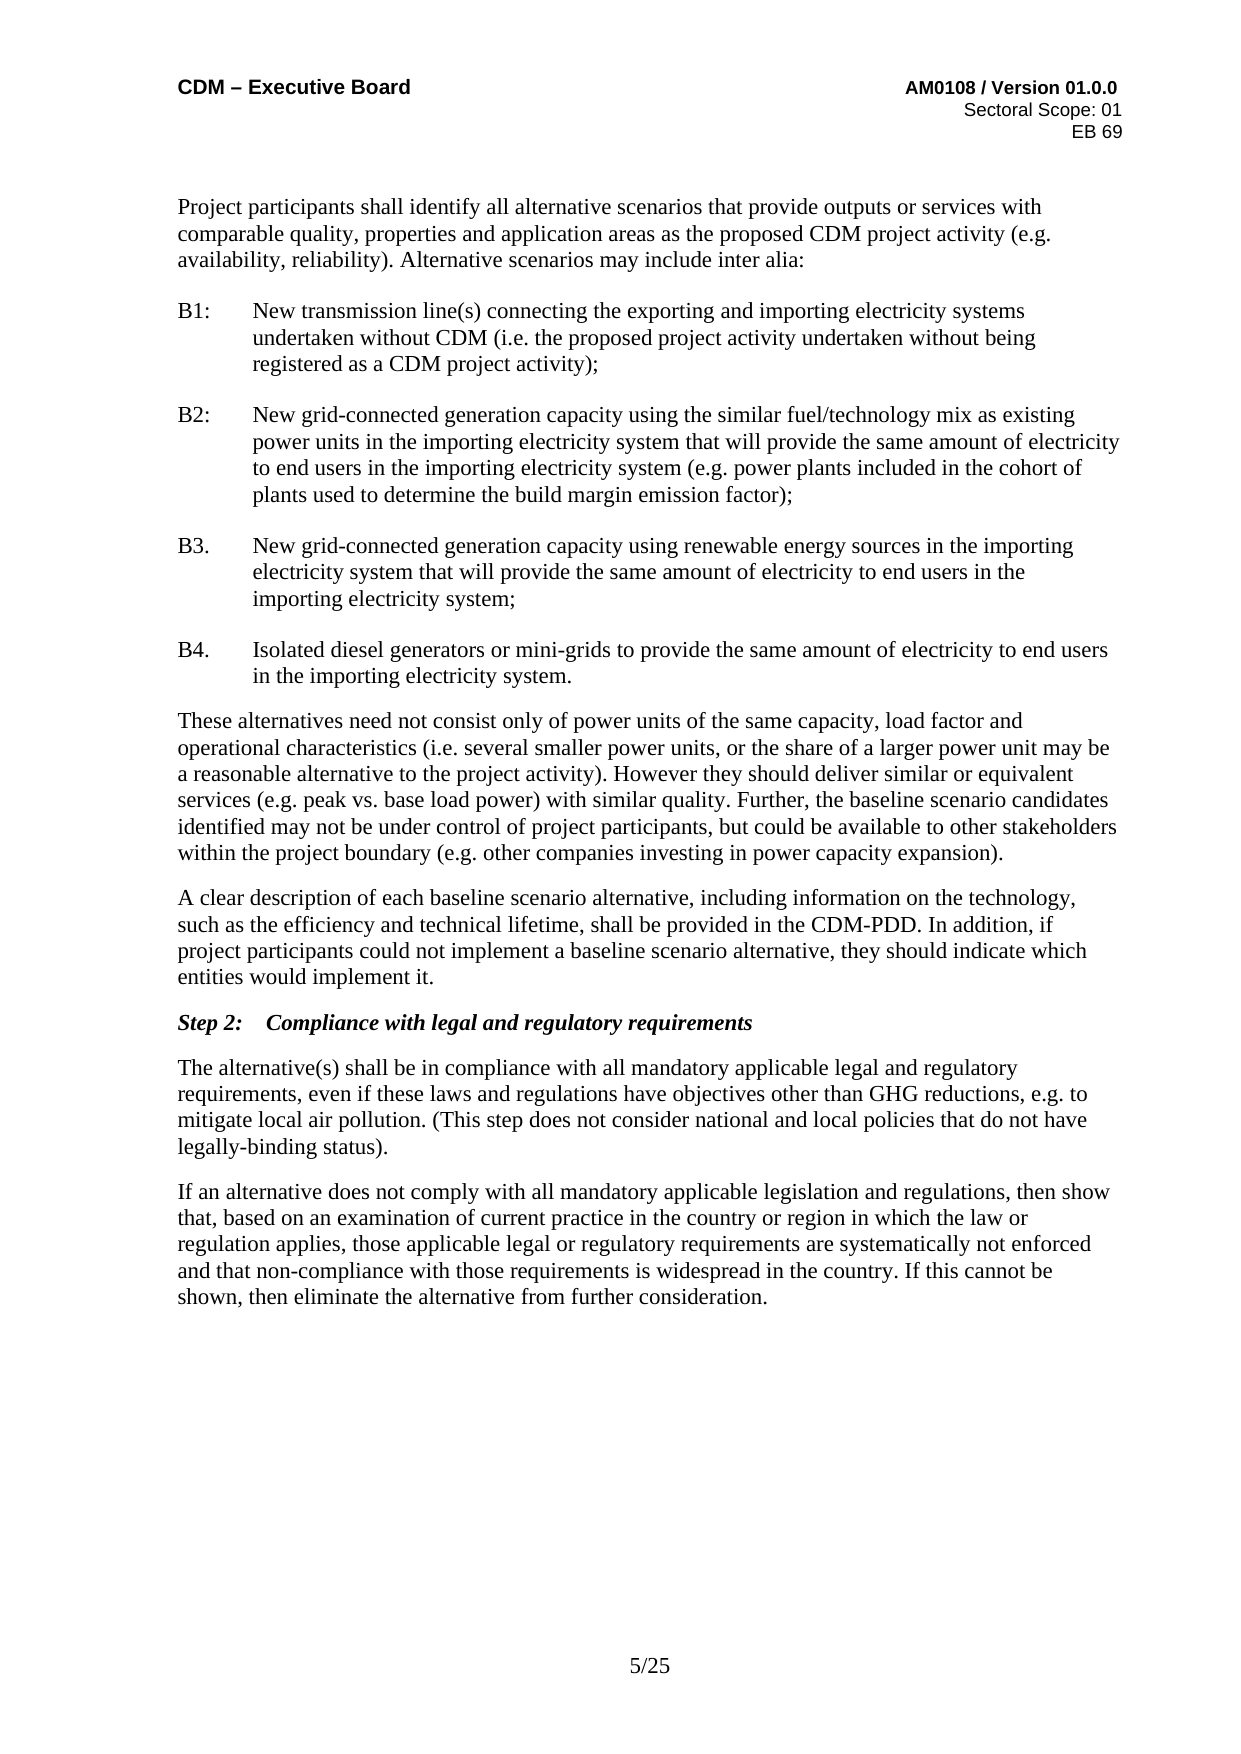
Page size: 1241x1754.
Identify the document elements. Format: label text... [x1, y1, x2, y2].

text Project participants shall identify all alternative scenarios that provide outputs or services with comparable quality, properties and application areas as the proposed CDM project activity (e.g. availability, reliability). Alternative scenarios may include inter alia: [177, 193, 1122, 272]
text If an alternative does not comply with all mandatory applicable legislation and regulations, then show that, based on an examination of current practice in the country or region in which the law or regulation applies, those applicable legal or regulatory requirements are systematically not enforced and that non-compliance with those requirements is widespread in the country. If this cannot be shown, then eliminate the alternative from further consideration. [177, 1178, 1122, 1309]
text These alternatives need not consist only of power units of the same capacity, load factor and operational characteristics (i.e. several smaller power units, or the share of a larger power unit may be a reasonable alternative to the project activity). However they should deliver similar or equivalent services (e.g. peak vs. base load power) with similar quality. Further, the baseline scenario candidates identified may not be under control of project participants, but could be available to other stakeholders within the project boundary (e.g. other companies investing in power capacity expansion). [177, 707, 1122, 866]
list B4. Isolated diesel generators or mini-grids to provide the same amount of electricity to end users in the importing electricity system. [177, 636, 1122, 689]
list B3. New grid-connected generation capacity using renewable energy sources in the importing electricity system that will provide the same amount of electricity to end users in the importing electricity system; [177, 532, 1122, 611]
list B1: New transmission line(s) connecting the exporting and importing electricity systems undertaken without CDM (i.e. the proposed project activity undertaken without being registered as a CDM project activity); [177, 297, 1122, 377]
text Compliance with legal and regulatory requirements [177, 1008, 1122, 1035]
text The alternative(s) shall be in compliance with all mandatory applicable legal and regulatory requirements, even if these laws and regulations have objectives other than GHG reductions, e.g. to mitigate local air pollution. (This step does not consider national and local policies that do not have legally-binding status). [177, 1054, 1122, 1159]
text A clear description of each baseline scenario alternative, including information on the technology, such as the efficiency and technical lifetime, shall be provided in the CDM-PDD. In addition, if project participants could not implement a baseline scenario alternative, they should indicate which entities would implement it. [177, 884, 1122, 990]
list B2: New grid-connected generation capacity using the similar fuel/technology mix as existing power units in the importing electricity system that will provide the same amount of electricity to end users in the importing electricity system (e.g. power plants included in the cohort of plants used to determine the build margin emission factor); [177, 402, 1122, 507]
